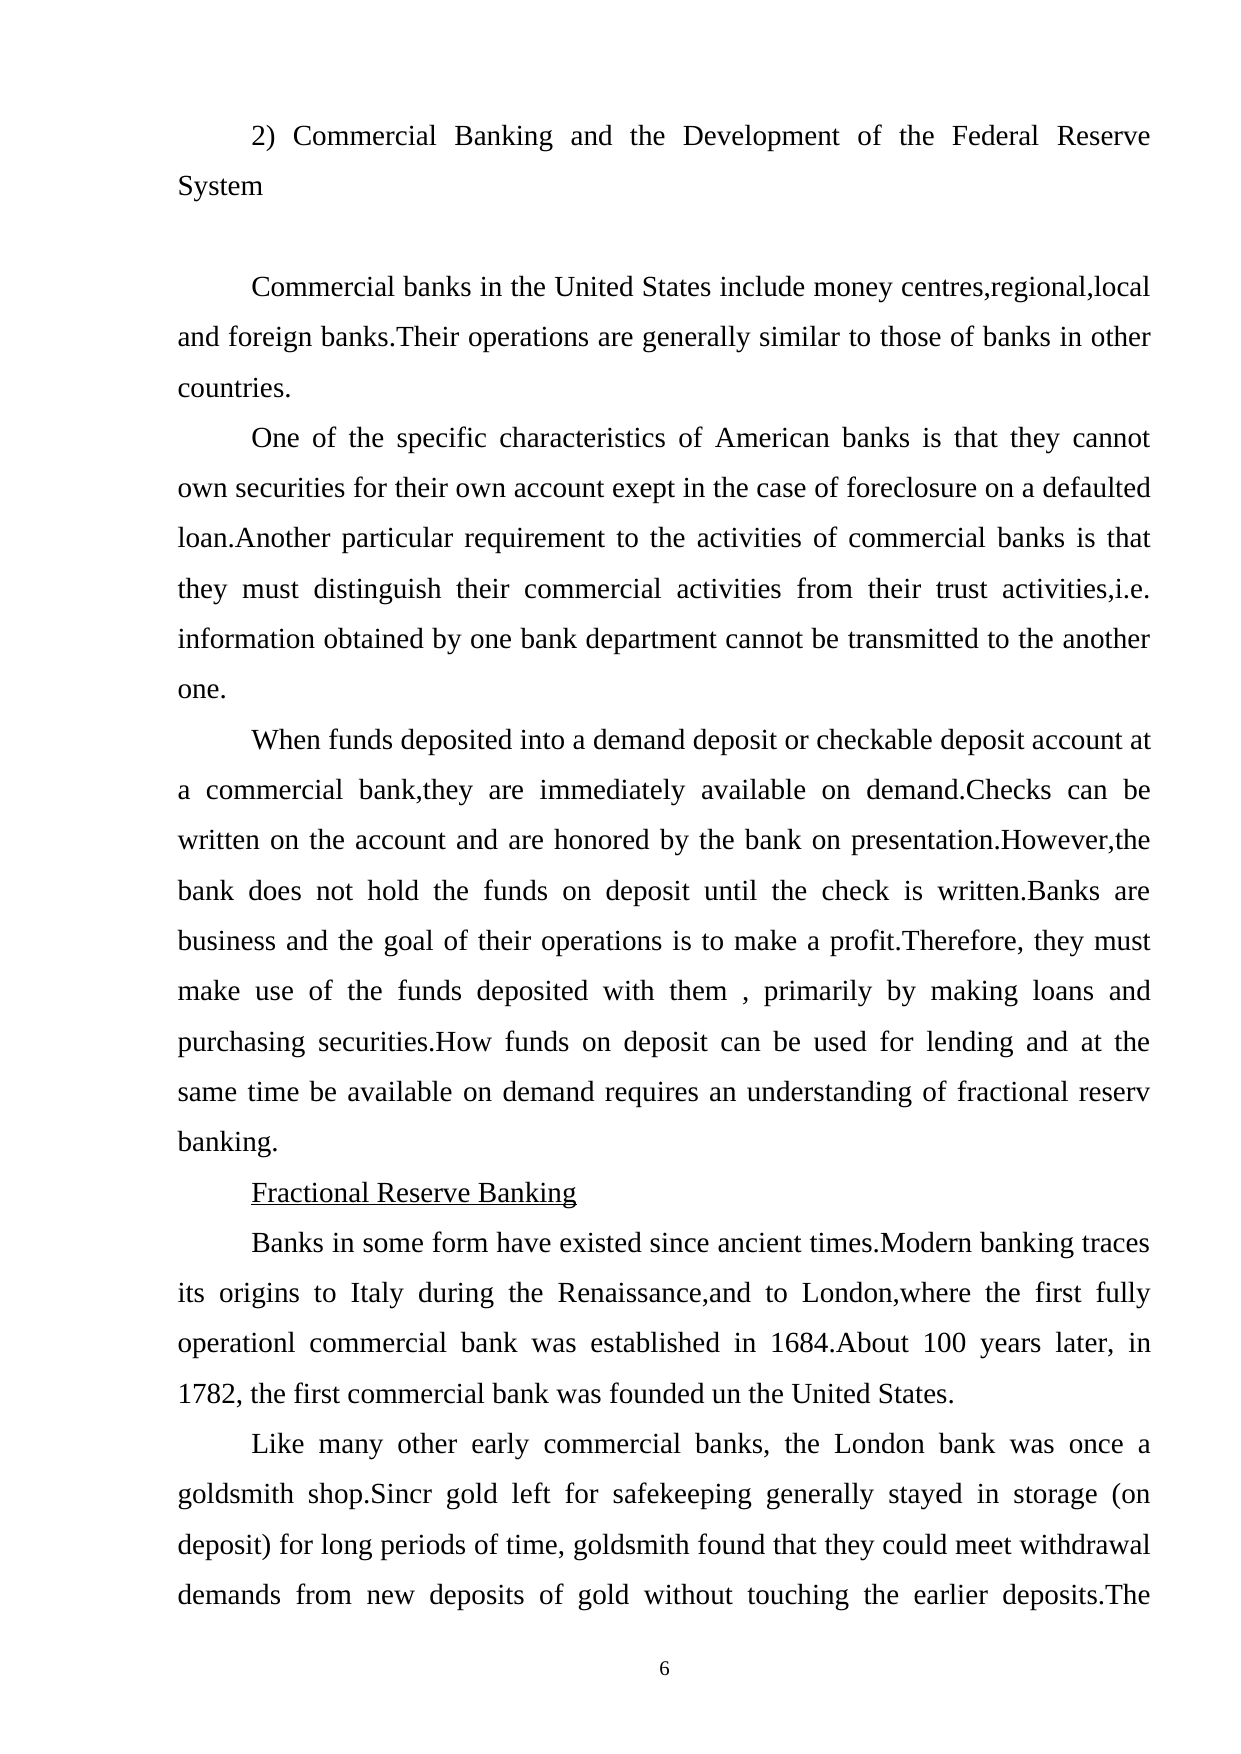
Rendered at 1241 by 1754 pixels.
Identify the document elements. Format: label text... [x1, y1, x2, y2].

subtitle Fractional Reserve Banking [177, 1175, 1152, 1208]
subtitle Banks in some form have existed since ancient times.Modern banking traces its origins to Italy during the Renaissance,and to London,where the first fully operationl commercial bank was established in 1684.About 100 years later, in 1782, the first commercial bank was founded un the United States. [177, 1225, 1152, 1409]
subtitle 2) Commercial Banking and the Development of the Federal Reserve System [177, 118, 1152, 202]
subtitle One of the specific characteristics of American banks is that they cannot own securities for their own account exept in the case of foreclosure on a defaulted loan.Another particular requirement to the activities of commercial banks is that they must distinguish their commercial activities from their trust activities,i.e. information obtained by one bank department cannot be transmitted to the another one. [177, 420, 1152, 705]
subtitle Commercial banks in the United States include money centres,regional,local and foreign banks.Their operations are generally similar to those of banks in other countries. [177, 269, 1152, 403]
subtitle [177, 1426, 1152, 1611]
subtitle When funds deposited into a demand deposit or checkable deposit account at a commercial bank,they are immediately available on demand.Checks can be written on the account and are honored by the bank on presentation.However,the bank does not hold the funds on deposit until the check is written.Banks are business and the goal of their operations is to make a profit.Therefore, they must make use of the funds deposited with them , primarily by making loans and purchasing securities.How funds on deposit can be used for lending and at the same time be available on demand requires an understanding of fractional reserv banking. [177, 722, 1152, 1158]
